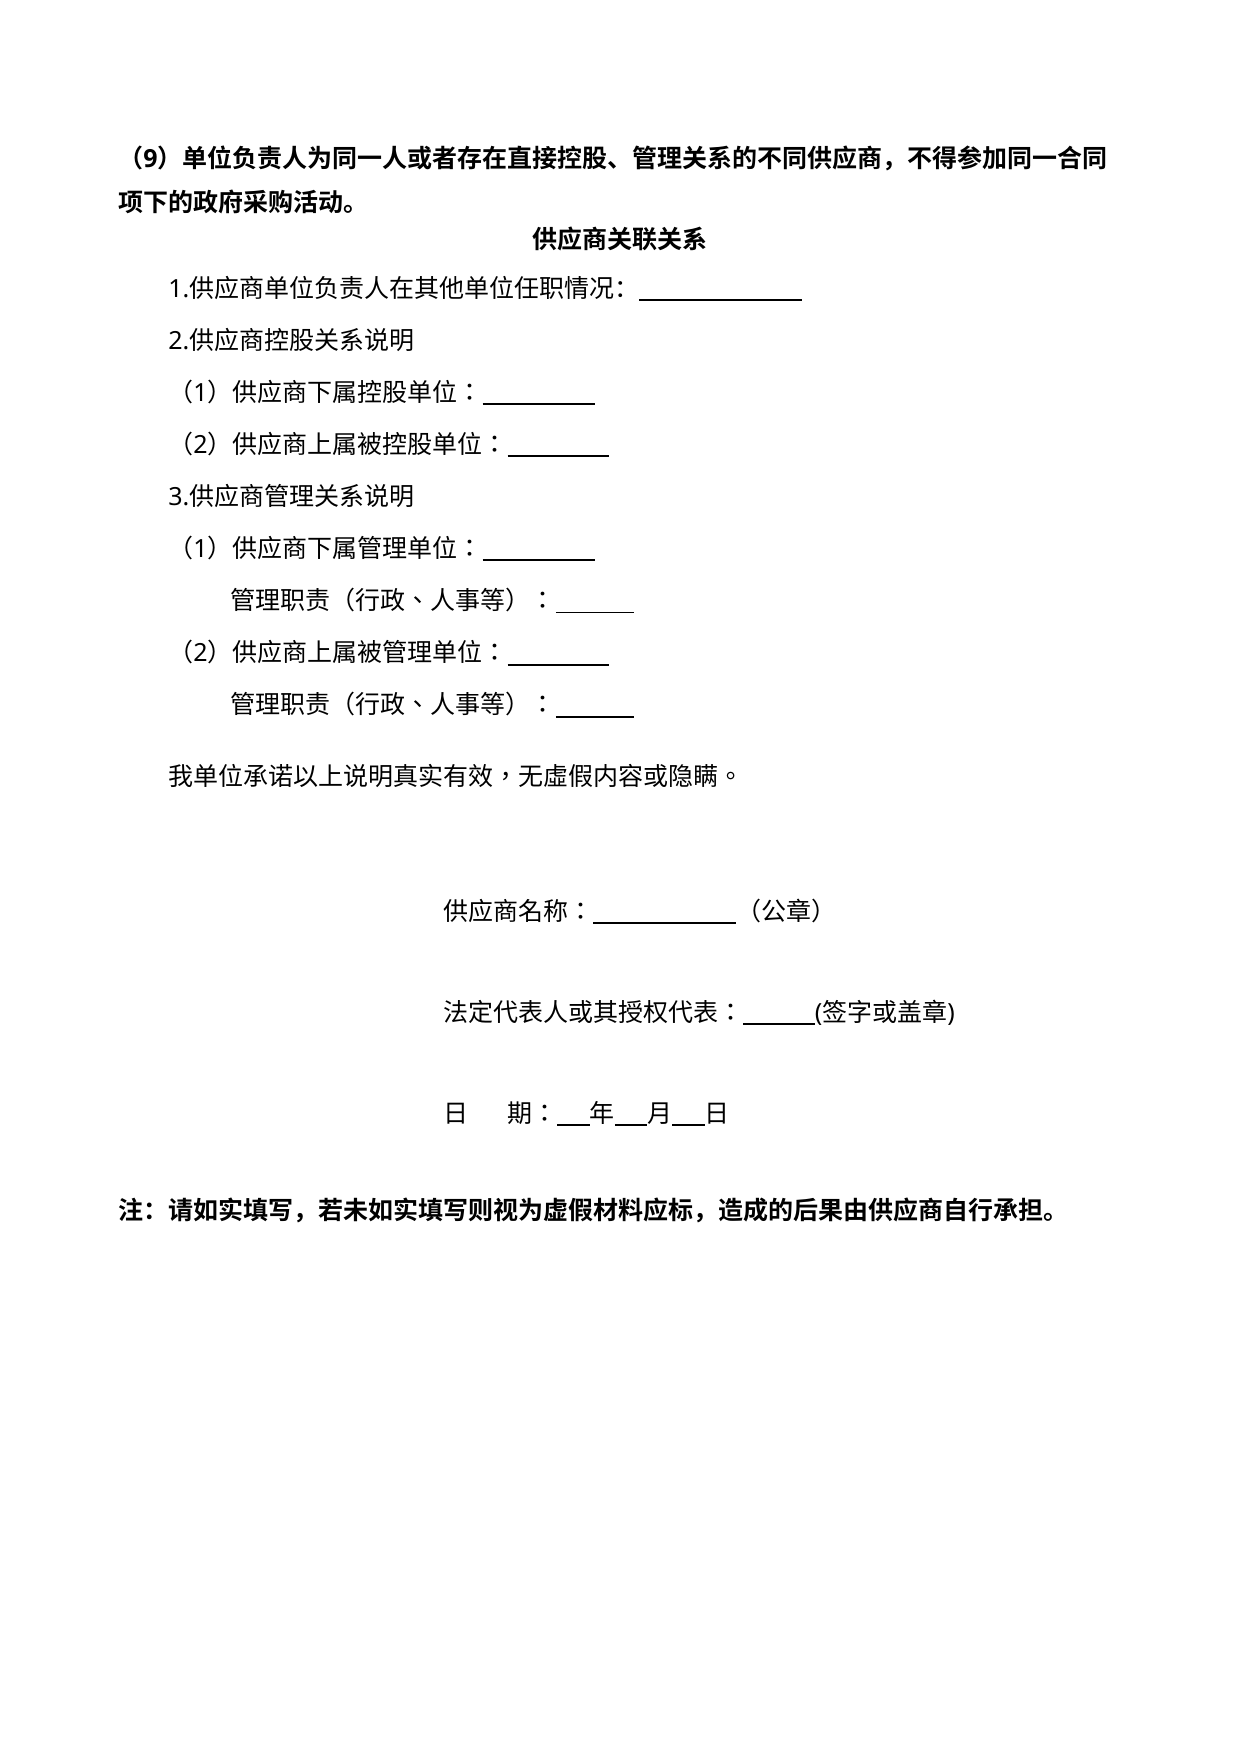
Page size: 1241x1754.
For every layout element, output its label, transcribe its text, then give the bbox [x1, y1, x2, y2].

text 法定代表人或其授权代表： (签字或盖章) [118, 994, 1122, 1028]
list 注：请如实填写，若未如实填写则视为虚假材料应标，造成的后果由供应商自行承担。 [118, 1176, 1122, 1241]
text 日 期： 年 月 日 [118, 1095, 1122, 1129]
text 2.供应商控股关系说明 [118, 307, 1122, 359]
text 供应商名称： （公章） [118, 893, 1122, 927]
text （1）供应商下属管理单位： [118, 516, 1122, 568]
text （2）供应商上属被管理单位： [118, 620, 1122, 672]
text （1）供应商下属控股单位： [118, 359, 1122, 412]
text （9）单位负责人为同一人或者存在直接控股、管理关系的不同供应商，不得参加同一合同项下的政府采购活动。 [118, 129, 1122, 219]
text 管理职责（行政、人事等）： [118, 568, 1122, 620]
text 1.供应商单位负责人在其他单位任职情况： [118, 255, 1122, 307]
text 3.供应商管理关系说明 [118, 464, 1122, 516]
text 管理职责（行政、人事等）： [118, 672, 1122, 724]
text 我单位承诺以上说明真实有效，无虛假内容或隐瞒。 [118, 758, 1122, 792]
text （2）供应商上属被控股单位： [118, 412, 1122, 464]
text 供应商关联关系 [118, 219, 1122, 255]
